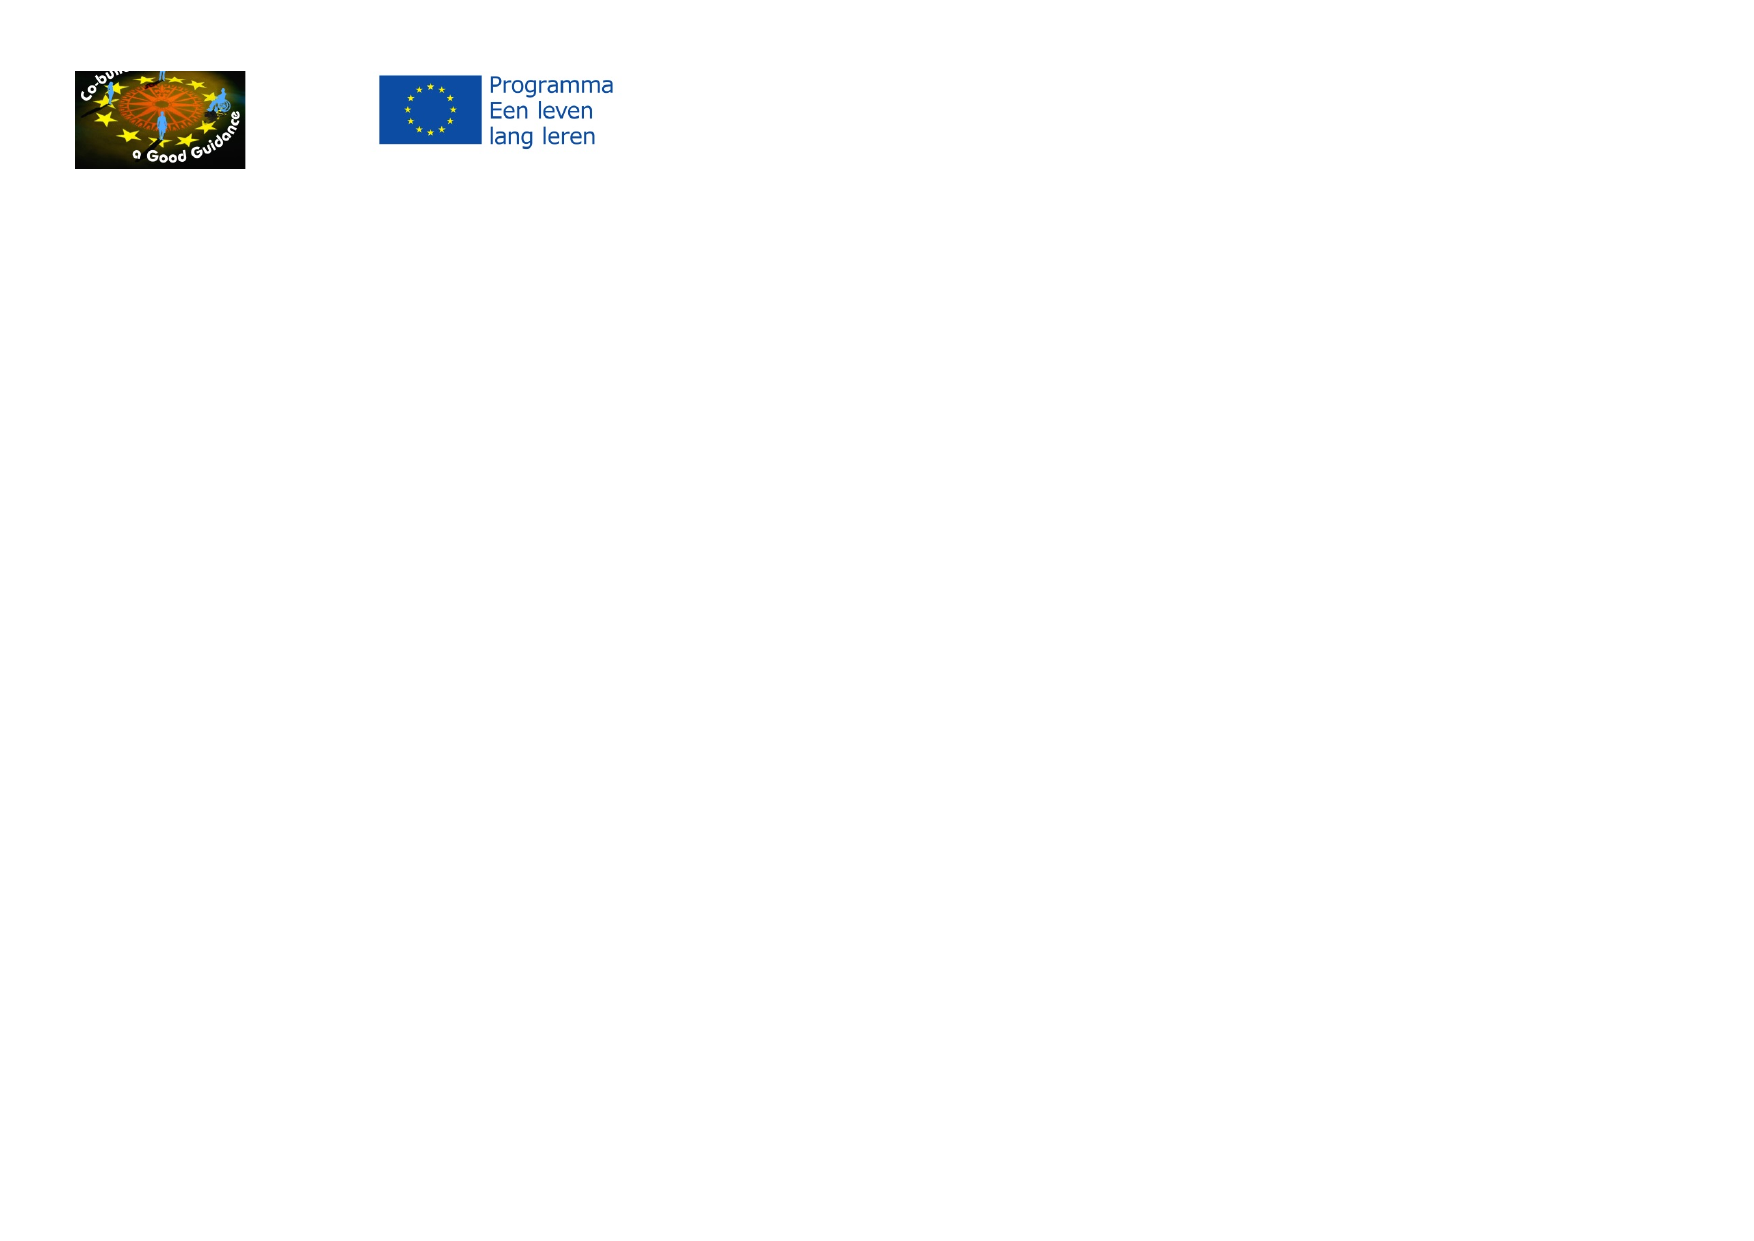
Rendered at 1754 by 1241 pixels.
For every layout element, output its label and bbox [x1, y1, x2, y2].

picture [75, 0, 1754, 169]
